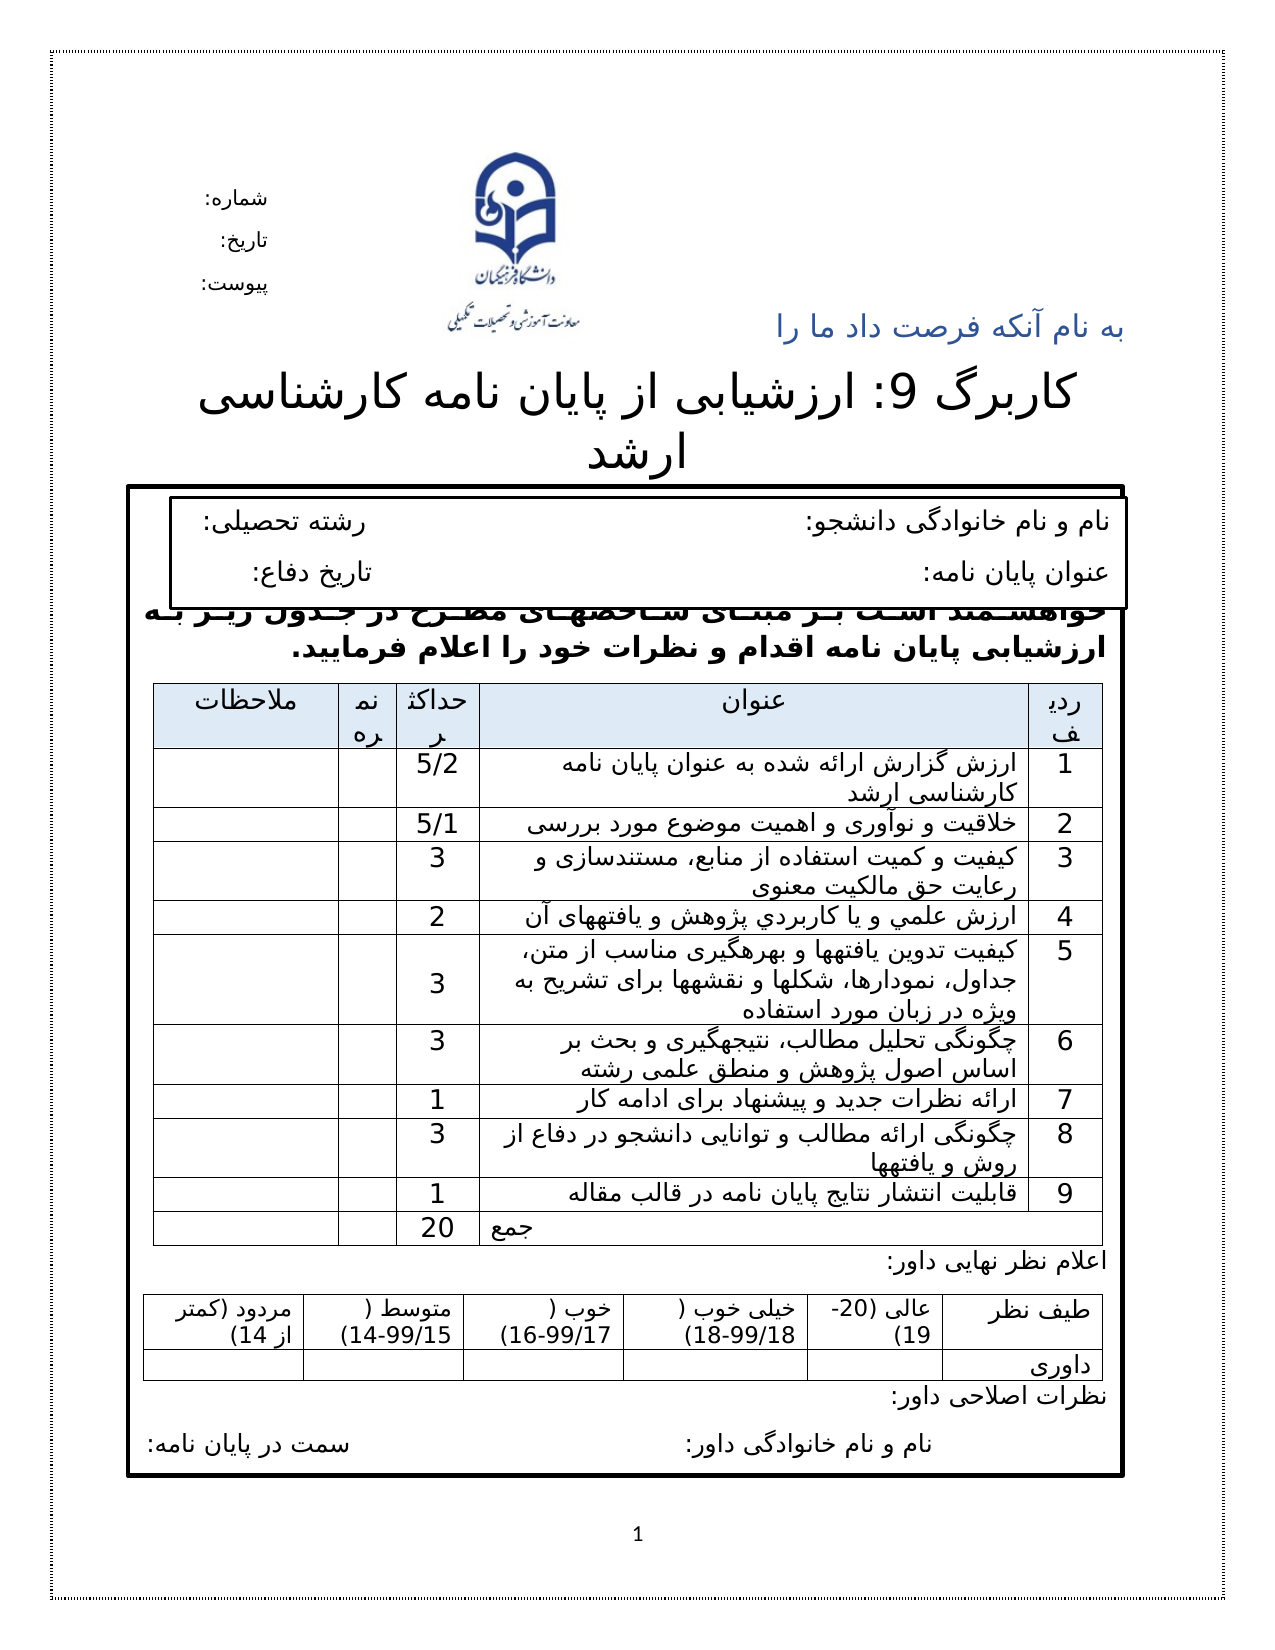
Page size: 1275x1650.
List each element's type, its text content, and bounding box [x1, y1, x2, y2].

picture [441, 150, 584, 338]
text کاربرگ 9: ارزشیابی از پایان نامه کارشناسی ارشد [150, 364, 1125, 480]
text به نام آنکه فرصت داد ما را [150, 150, 1125, 345]
